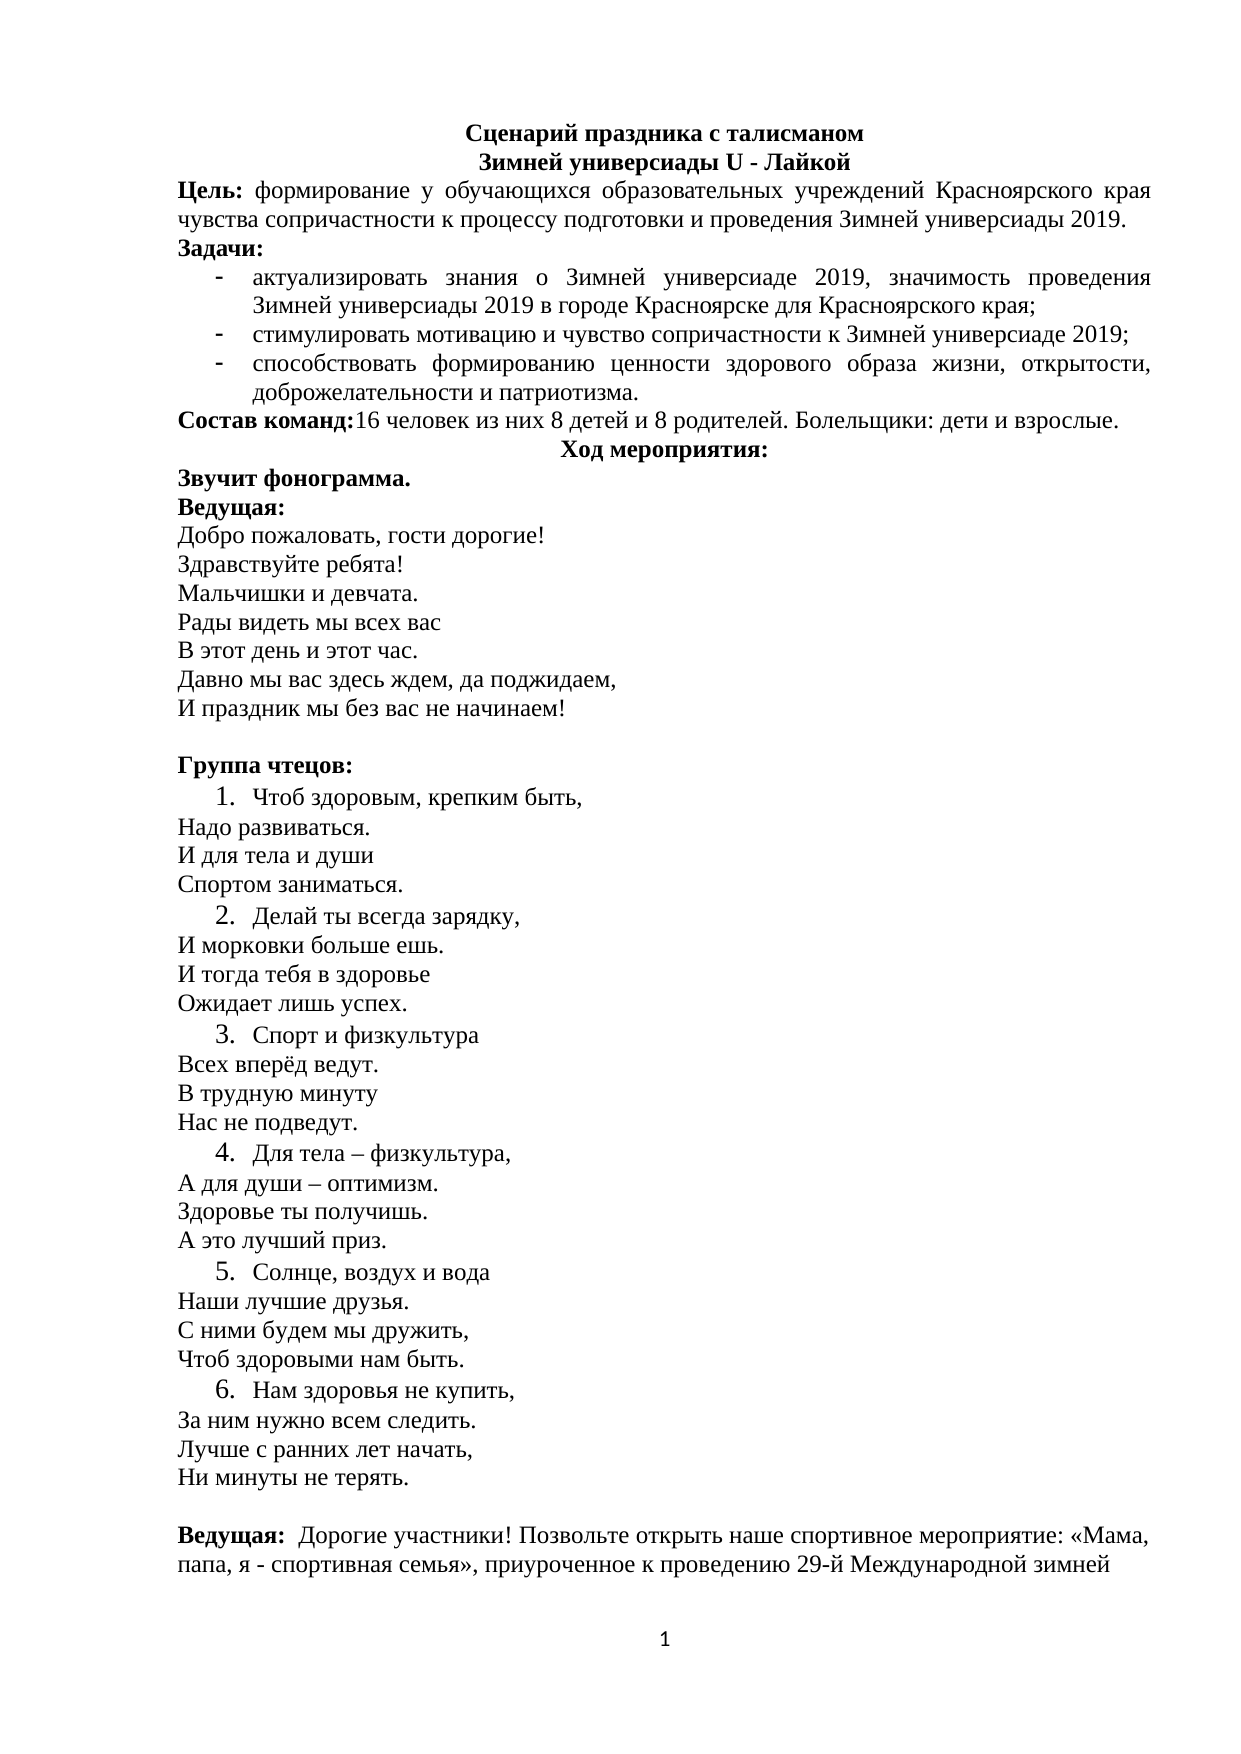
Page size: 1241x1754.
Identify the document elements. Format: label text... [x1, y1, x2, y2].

text И для тела и души [177, 841, 1152, 869]
text Всех вперёд ведут. [177, 1049, 1152, 1078]
text Лучше с ранних лет начать, [177, 1434, 1152, 1462]
text С ними будем мы дружить, [177, 1315, 1152, 1344]
text Рады видеть мы всех вас [177, 607, 1152, 636]
text Группа чтецов: [177, 751, 1152, 779]
text Здравствуйте ребята! [177, 549, 1152, 578]
text Состав команд:16 человек из них 8 детей и 8 родителей. Болельщики: дети и взрослые. [177, 406, 1152, 434]
list Солнце, воздух и вода [215, 1254, 1152, 1286]
list Спорт и физкультура [215, 1017, 1152, 1049]
text Цель: формирование у обучающихся образовательных учреждений Красноярского края чувства сопричастности к процессу подготовки и проведения Зимней универсиады 2019. [177, 176, 1152, 233]
text Задачи: [177, 233, 1152, 262]
text За ним нужно всем следить. [177, 1405, 1152, 1434]
text Зимней универсиады U - Лайкой [177, 147, 1152, 176]
text И морковки больше ешь. [177, 930, 1152, 959]
text А это лучший приз. [177, 1225, 1152, 1254]
text Надо развиваться. [177, 812, 1152, 841]
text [177, 1520, 1152, 1577]
text Звучит фонограмма. [177, 463, 1152, 492]
list способствовать формированию ценности здорового образа жизни, открытости, доброжелательности и патриотизма. [215, 348, 1152, 406]
text А для души – оптимизм. [177, 1168, 1152, 1196]
list Для тела – физкультура, [215, 1135, 1152, 1168]
list актуализировать знания о Зимней универсиаде 2019, значимость проведения Зимней универсиады 2019 в городе Красноярске для Красноярского края; [215, 262, 1152, 319]
text Ожидает лишь успех. [177, 988, 1152, 1017]
list Чтоб здоровым, крепким быть, [215, 779, 1152, 812]
text Мальчишки и девчата. [177, 578, 1152, 607]
text Ход мероприятия: [177, 434, 1152, 463]
text Чтоб здоровыми нам быть. [177, 1344, 1152, 1373]
text Наши лучшие друзья. [177, 1286, 1152, 1315]
text Давно мы вас здесь ждем, да поджидаем, И праздник мы без вас не начинаем! [177, 664, 1152, 722]
text Здоровье ты получишь. [177, 1196, 1152, 1225]
text И тогда тебя в здоровье [177, 959, 1152, 988]
text Добро пожаловать, гости дорогие! [177, 521, 1152, 549]
list Нам здоровья не купить, [215, 1373, 1152, 1405]
list Делай ты всегда зарядку, [215, 898, 1152, 930]
text Ведущая: [177, 492, 1152, 521]
text Нас не подведут. [177, 1107, 1152, 1135]
text Спортом заниматься. [177, 869, 1152, 898]
list стимулировать мотивацию и чувство сопричастности к Зимней универсиаде 2019; [215, 319, 1152, 348]
text Сценарий праздника с талисманом [177, 118, 1152, 147]
text Ни минуты не терять. [177, 1462, 1152, 1491]
text В этот день и этот час. [177, 636, 1152, 664]
text В трудную минуту [177, 1078, 1152, 1107]
